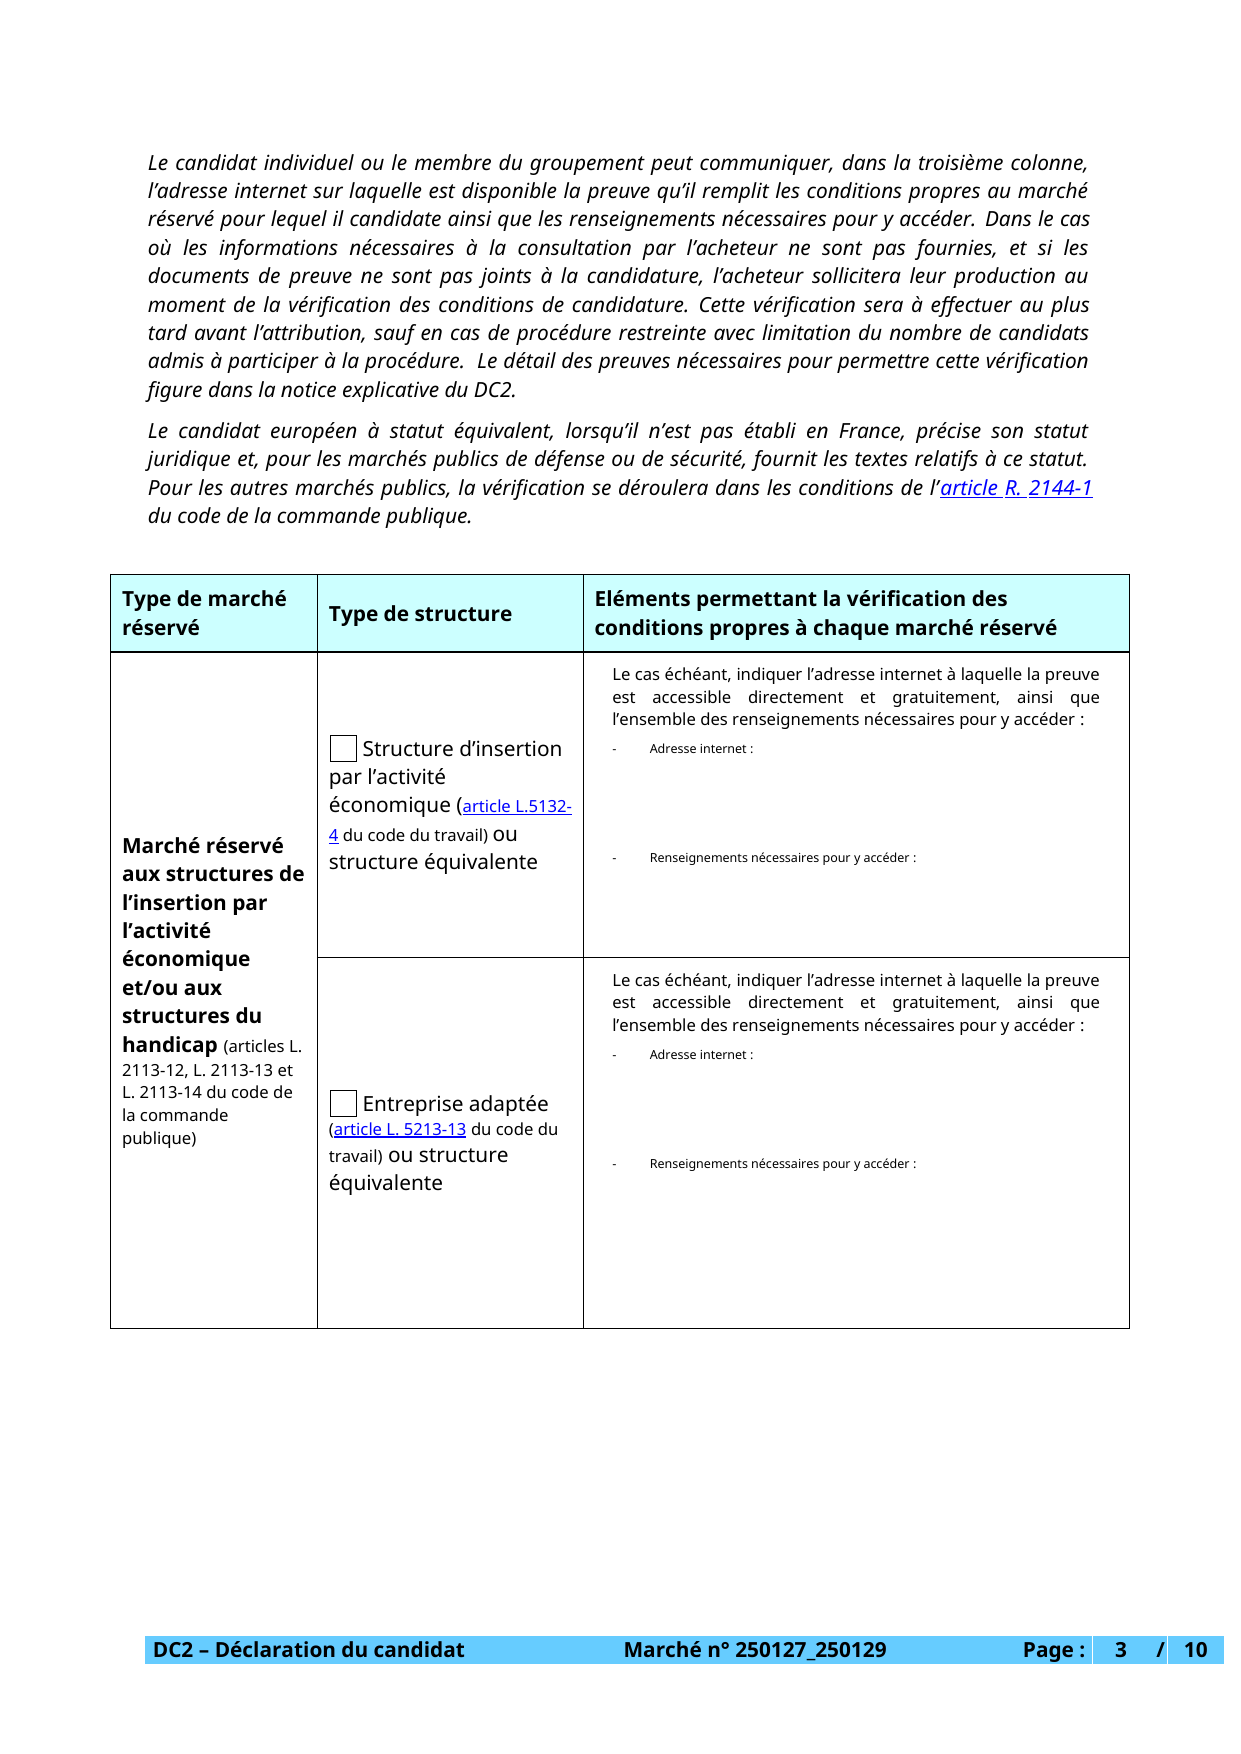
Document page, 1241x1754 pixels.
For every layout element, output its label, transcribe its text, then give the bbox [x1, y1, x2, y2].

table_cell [584, 958, 1129, 1328]
table_header Eléments permettant la vérification des conditions propres à chaque marché réservé [584, 575, 1129, 651]
table_cell Entreprise adaptée (article L. 5213-13 du code du travail) ou structure équivalente [318, 958, 583, 1328]
table_header Type de structure [318, 575, 583, 651]
table_header Type de marché réservé [111, 575, 317, 651]
table_cell Marché réservé aux structures de l’insertion par l’activité économique et/ou aux structures du handicap (articles L. 2113-12, L. 2113-13 et L. 2113-14 du code de la commande publique) [111, 653, 317, 1328]
table_cell Structure d’insertion par l’activité économique (article L.5132-4 du code du travail) ou structure équivalente [318, 653, 583, 957]
text Le candidat européen à statut équivalent, lorsqu’il n’est pas établi en France, précise son statut juridique et, pour les marchés publics de défense ou de sécurité, fournit les textes relatifs à ce statut. Pour les autres marchés publics, la vérification se déroulera dans les conditions de l’article R. 2144-1 du code de la commande publique. [148, 416, 1093, 530]
text Le candidat individuel ou le membre du groupement peut communiquer, dans la troisième colonne, l’adresse internet sur laquelle est disponible la preuve qu’il remplit les conditions propres au marché réservé pour lequel il candidate ainsi que les renseignements nécessaires pour y accéder. Dans le cas où les informations nécessaires à la consultation par l’acheteur ne sont pas fournies, et si les documents de preuve ne sont pas joints à la candidature, l’acheteur sollicitera leur production au moment de la vérification des conditions de candidature. Cette vérification sera à effectuer au plus tard avant l’attribution, sauf en cas de procédure restreinte avec limitation du nombre de candidats admis à participer à la procédure. Le détail des preuves nécessaires pour permettre cette vérification figure dans la notice explicative du DC2. [148, 148, 1093, 403]
